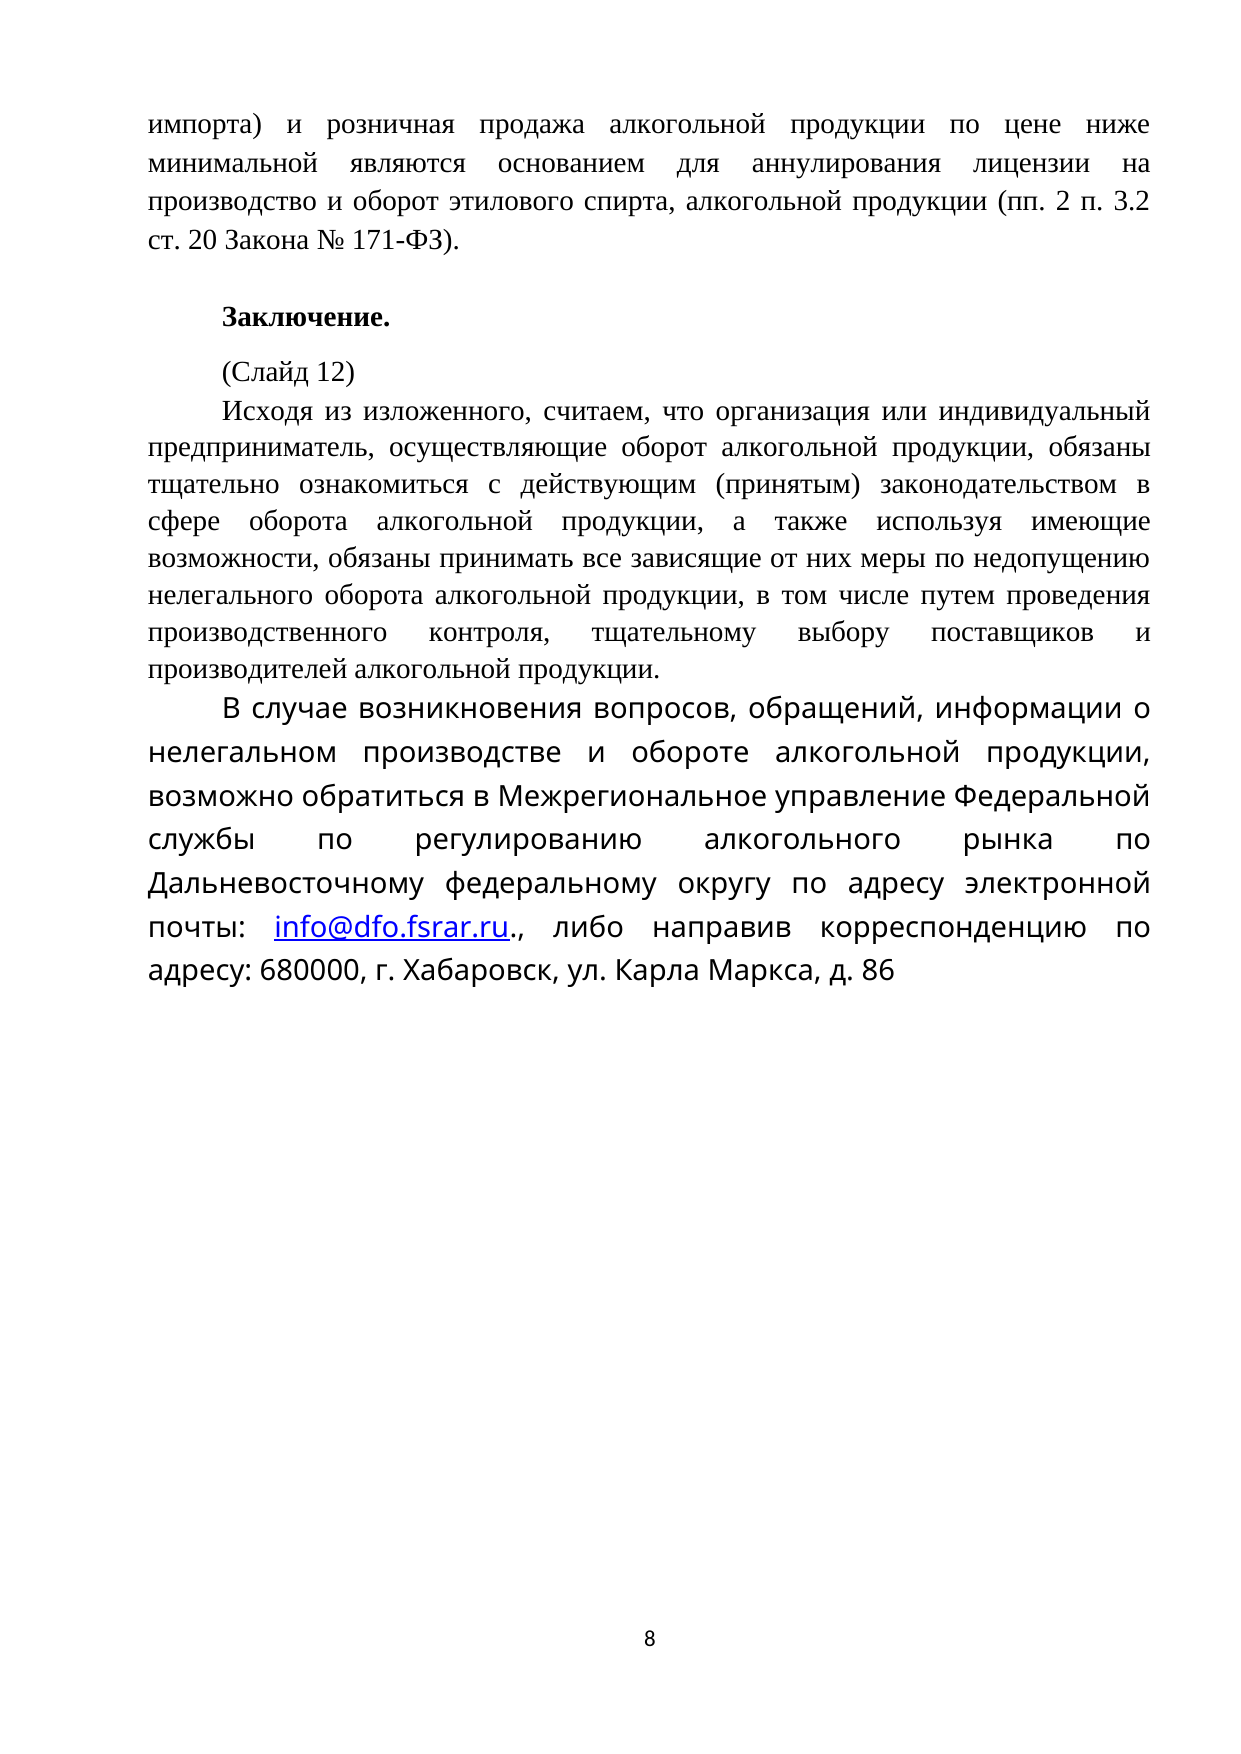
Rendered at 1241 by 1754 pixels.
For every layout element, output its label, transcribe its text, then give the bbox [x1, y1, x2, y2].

text (Слайд 12) [148, 354, 1152, 388]
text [148, 106, 1152, 256]
text Исходя из изложенного, считаем, что организация или индивидуальный предприниматель, осуществляющие оборот алкогольной продукции, обязаны тщательно ознакомиться с действующим (принятым) законодательством в сфере оборота алкогольной продукции, а также используя имеющие возможности, обязаны принимать все зависящие от них меры по недопущению нелегального оборота алкогольной продукции, в том числе путем проведения производственного контроля, тщательному выбору поставщиков и производителей алкогольной продукции. [148, 393, 1152, 684]
text В случае возникновения вопросов, обращений, информации о нелегальном производстве и обороте алкогольной продукции, возможно обратиться в Межрегиональное управление Федеральной службы по регулированию алкогольного рынка по Дальневосточному федеральному округу по адресу электронной почты: info@dfo.fsrar.ru., либо направив корреспонденцию по адресу: 680000, г. Хабаровск, ул. Карла Маркса, д. 86 [148, 688, 1152, 989]
text Заключение. [148, 299, 1152, 333]
